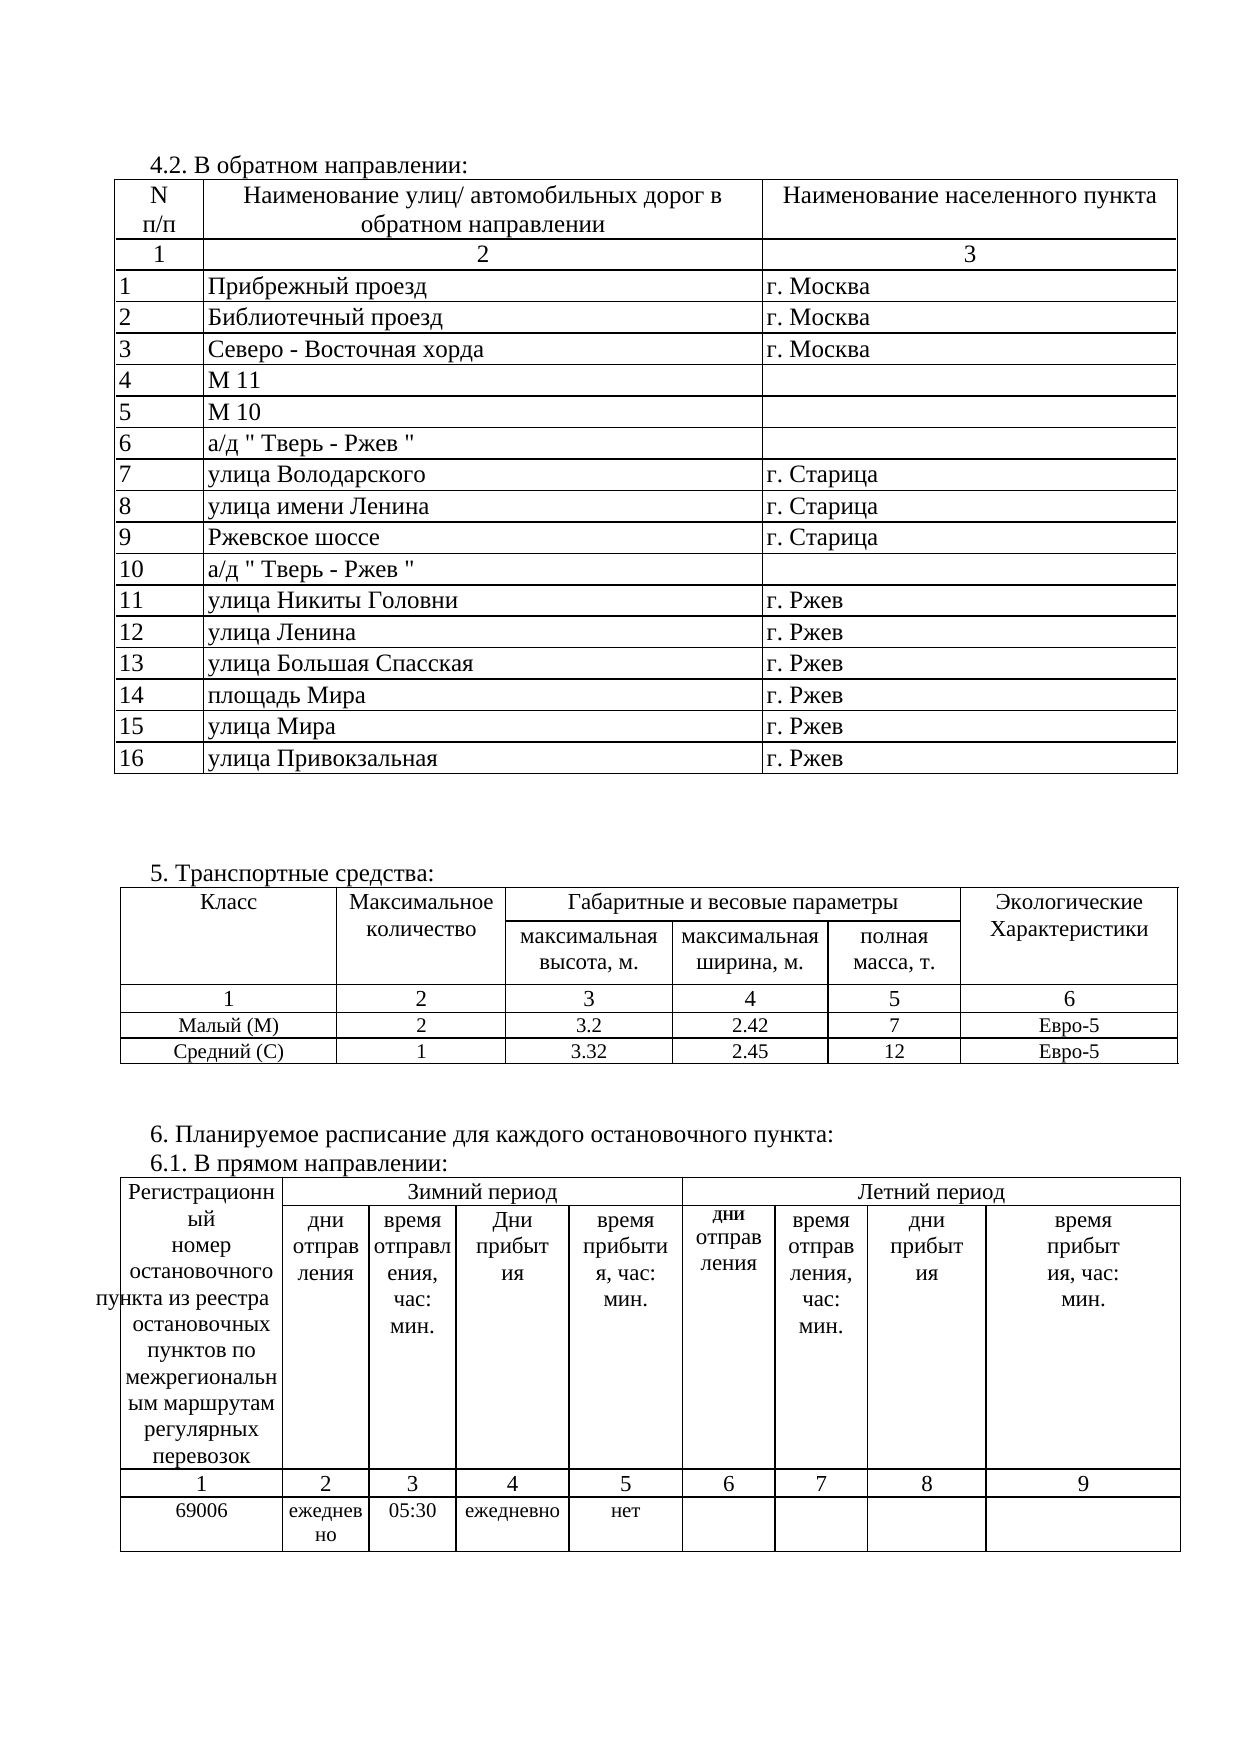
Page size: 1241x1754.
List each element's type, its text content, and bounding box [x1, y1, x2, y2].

table_cell 14 [115, 679, 203, 710]
table_cell 7 [776, 1470, 867, 1496]
table_cell дни отправ ления [283, 1206, 368, 1468]
table_cell 05:30 [370, 1498, 455, 1551]
table_cell 5 [115, 396, 203, 427]
table_cell улица имени Ленина [204, 491, 762, 521]
text 6. Планируемое расписание для каждого остановочного пункта: [150, 1119, 1090, 1148]
table_cell г. Старица [763, 521, 1177, 552]
table_cell ежедневно [283, 1498, 368, 1551]
table_cell а/д " Тверь - Ржев " [204, 554, 762, 584]
table_cell 4 [673, 985, 827, 1011]
table_cell 10 [115, 554, 203, 584]
table_cell 6 [115, 428, 203, 458]
table_cell Евро-5 [961, 1013, 1177, 1037]
table_cell время прибыт ия, час: мин. [987, 1206, 1180, 1468]
table_cell г. Ржев [763, 584, 1177, 615]
table_cell 5 [829, 985, 960, 1011]
table_cell 9 [115, 522, 203, 552]
table_cell 1 [115, 270, 203, 301]
table_cell г. Москва [763, 332, 1177, 364]
table_header Класс [121, 888, 336, 983]
table_cell улица Привокзальная [204, 743, 762, 773]
table_cell улица Володарского [204, 460, 762, 489]
table_cell Библиотечный проезд [204, 302, 762, 332]
table_cell г. Старица [763, 490, 1177, 521]
table_cell 2 [283, 1470, 368, 1496]
table_cell Евро-5 [961, 1039, 1177, 1063]
table_cell 3 [115, 333, 203, 364]
table_header Габаритные и весовые параметры [506, 888, 960, 920]
table_cell Северо - Восточная хорда [204, 334, 762, 364]
table_cell г. Ржев [763, 615, 1177, 647]
table_cell 2 [337, 985, 505, 1011]
table_header Наименование улиц/ автомобильных дорог в обратном направлении [204, 180, 762, 238]
table_cell 13 [115, 648, 203, 678]
table_cell 3 [506, 985, 672, 1011]
table_cell г. Ржев [763, 710, 1177, 741]
table_cell 2 [204, 240, 762, 269]
table_cell 3 [370, 1470, 455, 1496]
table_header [121, 1178, 282, 1468]
table_cell 3.32 [506, 1039, 672, 1063]
table_cell ДНИ отправ ления [683, 1206, 774, 1468]
table_cell 1 [115, 239, 203, 269]
table_cell 7 [829, 1013, 960, 1037]
text 6.1. В прямом направлении: [150, 1148, 1090, 1177]
table_cell 8 [868, 1470, 985, 1496]
table_cell [683, 1498, 774, 1551]
table_header Максимальное количество [337, 888, 505, 983]
table_cell г. Ржев [763, 647, 1177, 678]
table_cell 1 [121, 1470, 282, 1496]
table_cell улица Мира [204, 711, 762, 741]
table_cell максимальная высота, м. [506, 922, 672, 983]
table_cell 1 [337, 1039, 505, 1063]
table_header Экологические Характеристики [961, 888, 1177, 983]
table_header Летний период [683, 1178, 1180, 1205]
table_cell 2.42 [673, 1013, 827, 1037]
table_cell 3 [763, 238, 1177, 269]
table_cell Средний (С) [121, 1039, 336, 1063]
table_cell ежедневно [457, 1498, 568, 1551]
table_cell время отправ ления, час: мин. [776, 1206, 867, 1468]
table_header Зимний период [283, 1178, 682, 1205]
table_cell дни прибыт ия [868, 1206, 985, 1468]
table_cell г. Москва [763, 301, 1177, 332]
table_cell 2 [337, 1013, 505, 1037]
table_cell 6 [961, 985, 1177, 1011]
table_cell [987, 1498, 1180, 1551]
table_cell улица Ленина [204, 617, 762, 647]
table_cell [763, 553, 1177, 584]
table_cell нет [570, 1498, 682, 1551]
table_cell Малый (М) [121, 1013, 336, 1037]
table_cell время отправл ения, час: мин. [370, 1206, 455, 1468]
table_cell улица Большая Спасская [204, 648, 762, 678]
table_cell 12 [115, 616, 203, 647]
table_cell 4 [115, 365, 203, 395]
table_cell 4 [457, 1470, 568, 1496]
table_cell [763, 395, 1177, 427]
table_cell [763, 427, 1177, 458]
table_cell максимальная ширина, м. [673, 922, 827, 983]
table_header N п/п [115, 180, 203, 238]
table_cell [776, 1498, 867, 1551]
table_cell 9 [987, 1470, 1180, 1496]
text 5. Транспортные средства: [150, 858, 1090, 887]
table_cell 2.45 [673, 1039, 827, 1063]
table_cell 3.2 [506, 1013, 672, 1037]
table_cell 1 [121, 985, 336, 1011]
table_cell 8 [115, 491, 203, 521]
table_cell полная масса, т. [829, 922, 960, 983]
table_cell время прибыти я, час: мин. [570, 1206, 682, 1468]
table_cell 15 [115, 711, 203, 741]
text 4.2. В обратном направлении: [150, 150, 1090, 179]
table_cell площадь Мира [204, 680, 762, 710]
table_header Наименование населенного пункта [763, 180, 1177, 238]
table_cell Дни прибыт ия [457, 1206, 568, 1468]
table_cell г. Ржев [763, 741, 1177, 773]
table_cell 5 [570, 1470, 682, 1496]
table_cell Прибрежный проезд [204, 271, 762, 301]
table_cell 6 [683, 1470, 774, 1496]
table_cell 69006 [121, 1498, 282, 1551]
table_cell улица Никиты Головни [204, 586, 762, 615]
table_cell г. Старица [763, 458, 1177, 489]
table_cell Ржевское шоссе [204, 523, 762, 552]
table_cell а/д " Тверь - Ржев " [204, 428, 762, 458]
table_cell 11 [115, 585, 203, 615]
table_cell 12 [829, 1039, 960, 1063]
table_cell г. Ржев [763, 678, 1177, 710]
table_cell М 10 [204, 397, 762, 427]
table_cell г. Москва [763, 269, 1177, 301]
table_cell 2 [115, 302, 203, 332]
table_cell 7 [115, 459, 203, 489]
table_cell 16 [115, 742, 203, 773]
table_cell [763, 364, 1177, 395]
table_cell [868, 1498, 985, 1551]
table_cell М 11 [204, 365, 762, 395]
